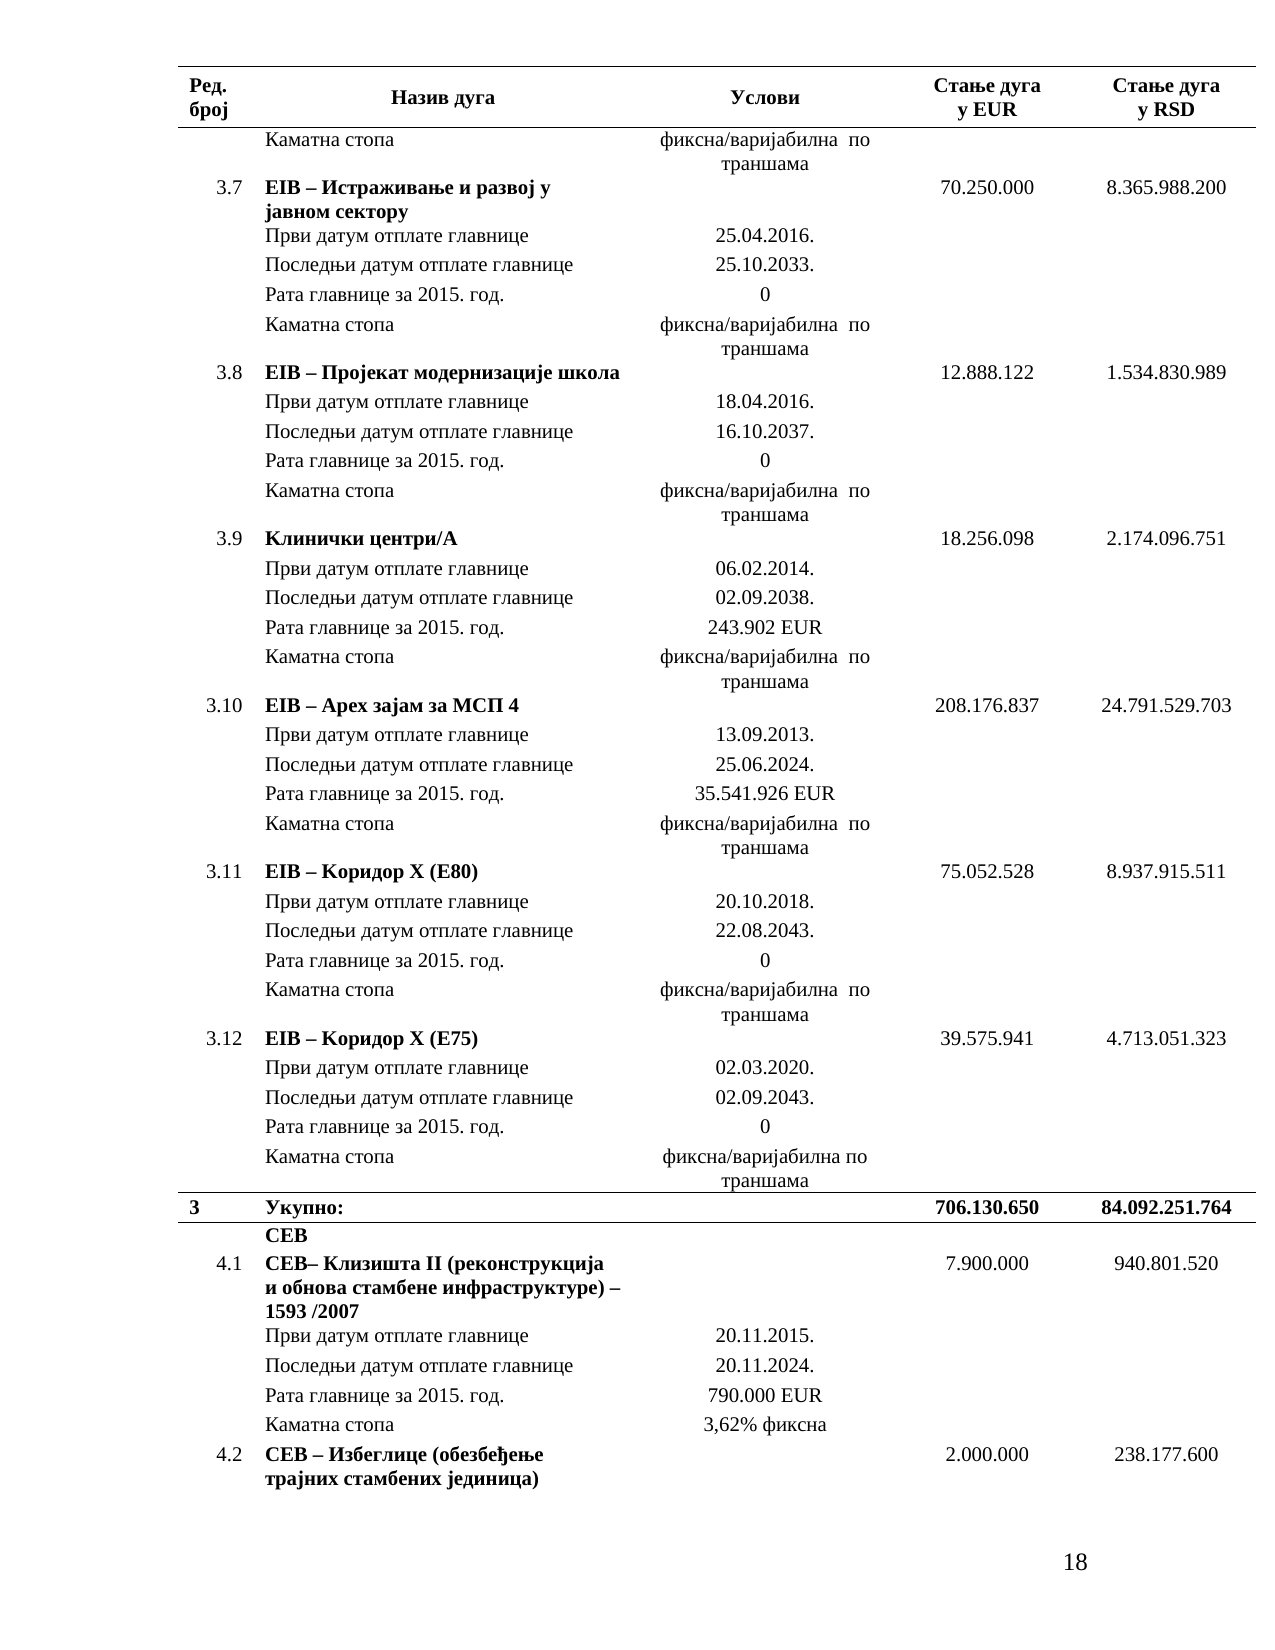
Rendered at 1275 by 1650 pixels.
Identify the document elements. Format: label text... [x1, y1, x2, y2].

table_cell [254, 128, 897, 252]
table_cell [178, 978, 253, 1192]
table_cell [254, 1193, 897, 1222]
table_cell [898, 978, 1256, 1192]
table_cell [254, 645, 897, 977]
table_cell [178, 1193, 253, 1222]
table_header Стање дуга у RSD [1077, 67, 1256, 127]
table_header Стање дуга у EUR [898, 67, 1077, 127]
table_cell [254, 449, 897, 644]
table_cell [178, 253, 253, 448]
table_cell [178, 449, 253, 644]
table_header Назив дуга [254, 67, 632, 127]
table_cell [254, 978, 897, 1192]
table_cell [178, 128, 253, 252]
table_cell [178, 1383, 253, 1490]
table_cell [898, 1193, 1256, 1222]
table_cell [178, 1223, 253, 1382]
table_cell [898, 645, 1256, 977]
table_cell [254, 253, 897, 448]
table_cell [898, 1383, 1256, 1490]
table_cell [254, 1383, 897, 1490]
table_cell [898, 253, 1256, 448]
table_header Услови [632, 67, 897, 127]
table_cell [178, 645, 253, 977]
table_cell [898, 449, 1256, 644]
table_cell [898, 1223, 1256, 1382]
table_header Ред. број [178, 67, 253, 127]
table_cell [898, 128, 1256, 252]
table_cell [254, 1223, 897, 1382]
